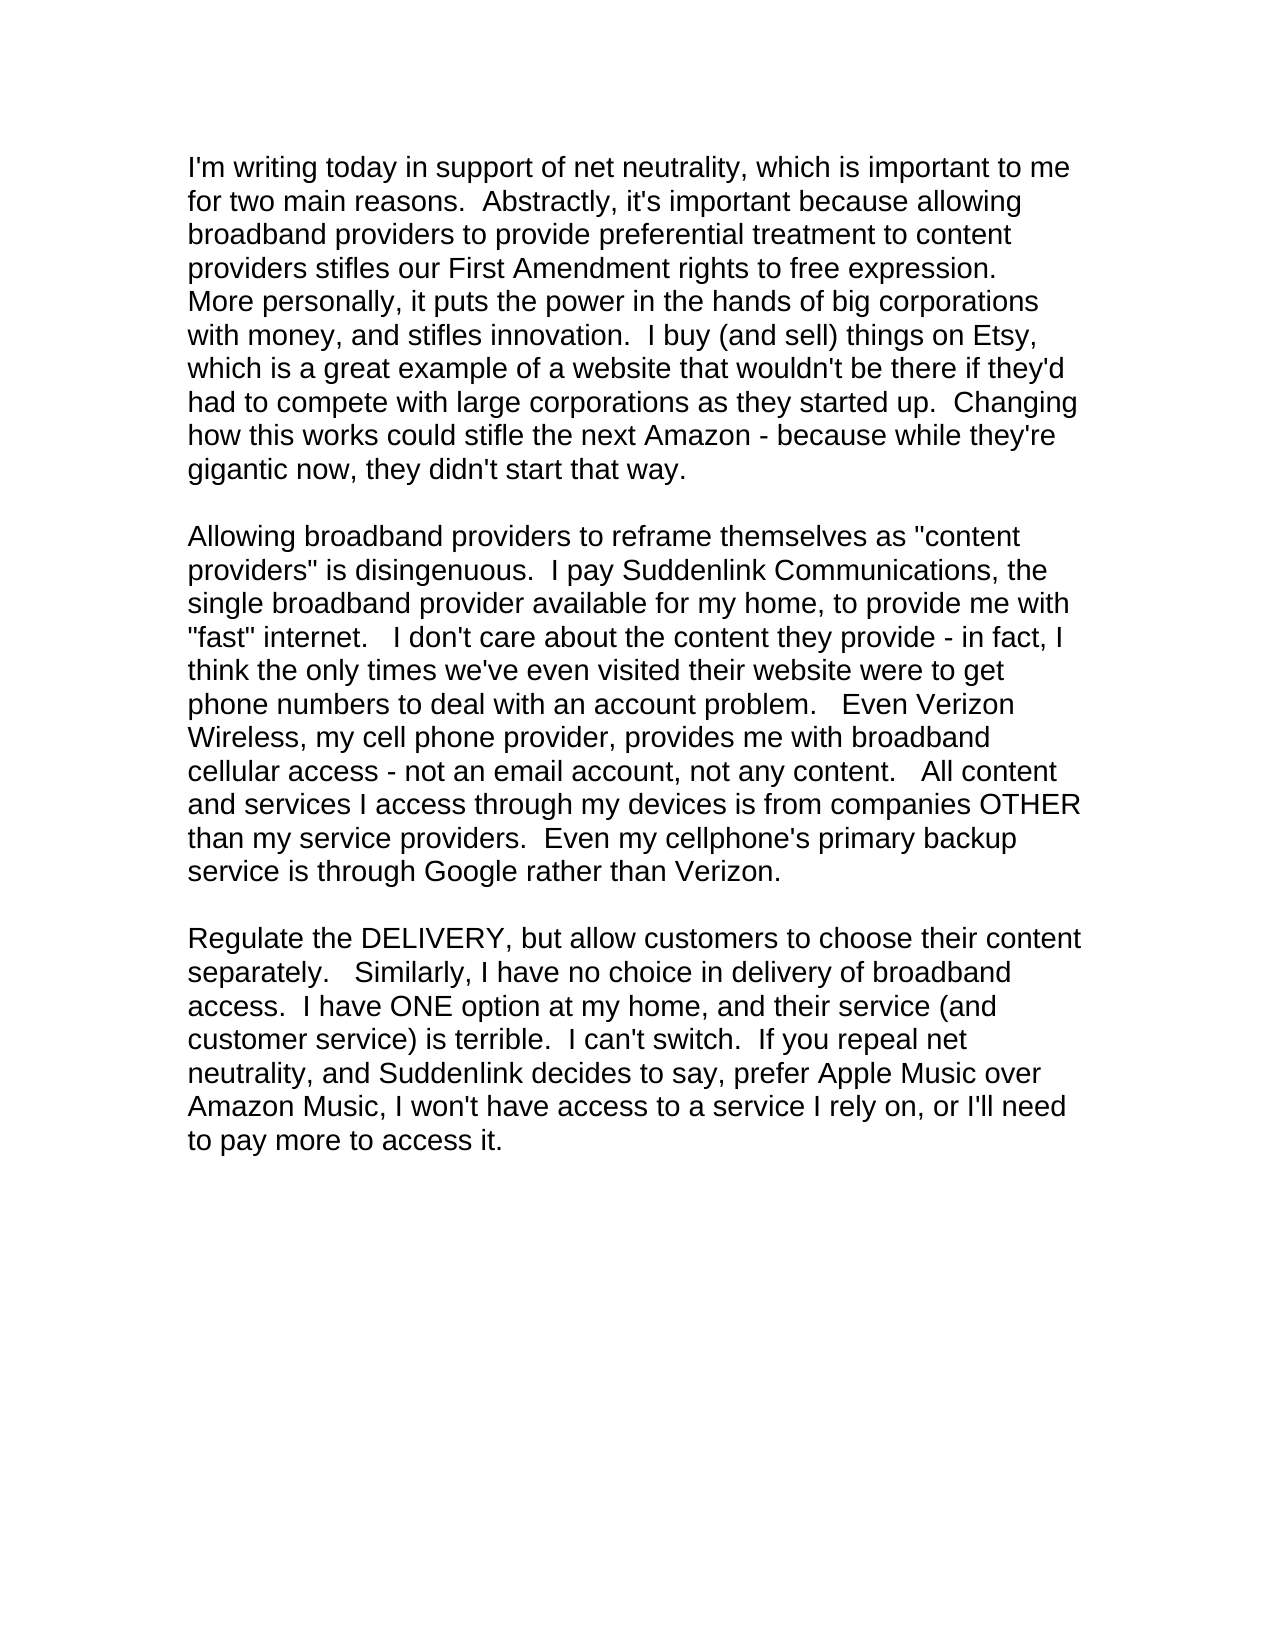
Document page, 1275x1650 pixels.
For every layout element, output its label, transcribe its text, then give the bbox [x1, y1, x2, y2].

text I'm writing today in support of net neutrality, which is important to me for two main reasons. Abstractly, it's important because allowing broadband providers to provide preferential treatment to content providers stifles our First Amendment rights to free expression. More personally, it puts the power in the hands of big corporations with money, and stifles innovation. I buy (and sell) things on Etsy, which is a great example of a website that wouldn't be there if they'd had to compete with large corporations as they started up. Changing how this works could stifle the next Amazon - because while they're gigantic now, they didn't start that way. [187, 150, 1087, 485]
text Allowing broadband providers to reframe themselves as "content providers" is disingenuous. I pay Suddenlink Communications, the single broadband provider available for my home, to provide me with "fast" internet. I don't care about the content they provide - in fact, I think the only times we've even visited their website were to get phone numbers to deal with an account problem. Even Verizon Wireless, my cell phone provider, provides me with broadband cellular access - not an email account, not any content. All content and services I access through my devices is from companies OTHER than my service providers. Even my cellphone's primary backup service is through Google rather than Verizon. [187, 519, 1087, 888]
text Regulate the DELIVERY, but allow customers to choose their content separately. Similarly, I have no choice in delivery of broadband access. I have ONE option at my home, and their service (and customer service) is terrible. I can't switch. If you repeal net neutrality, and Suddenlink decides to say, prefer Apple Music over Amazon Music, I won't have access to a service I rely on, or I'll need to pay more to access it. [187, 921, 1087, 1156]
